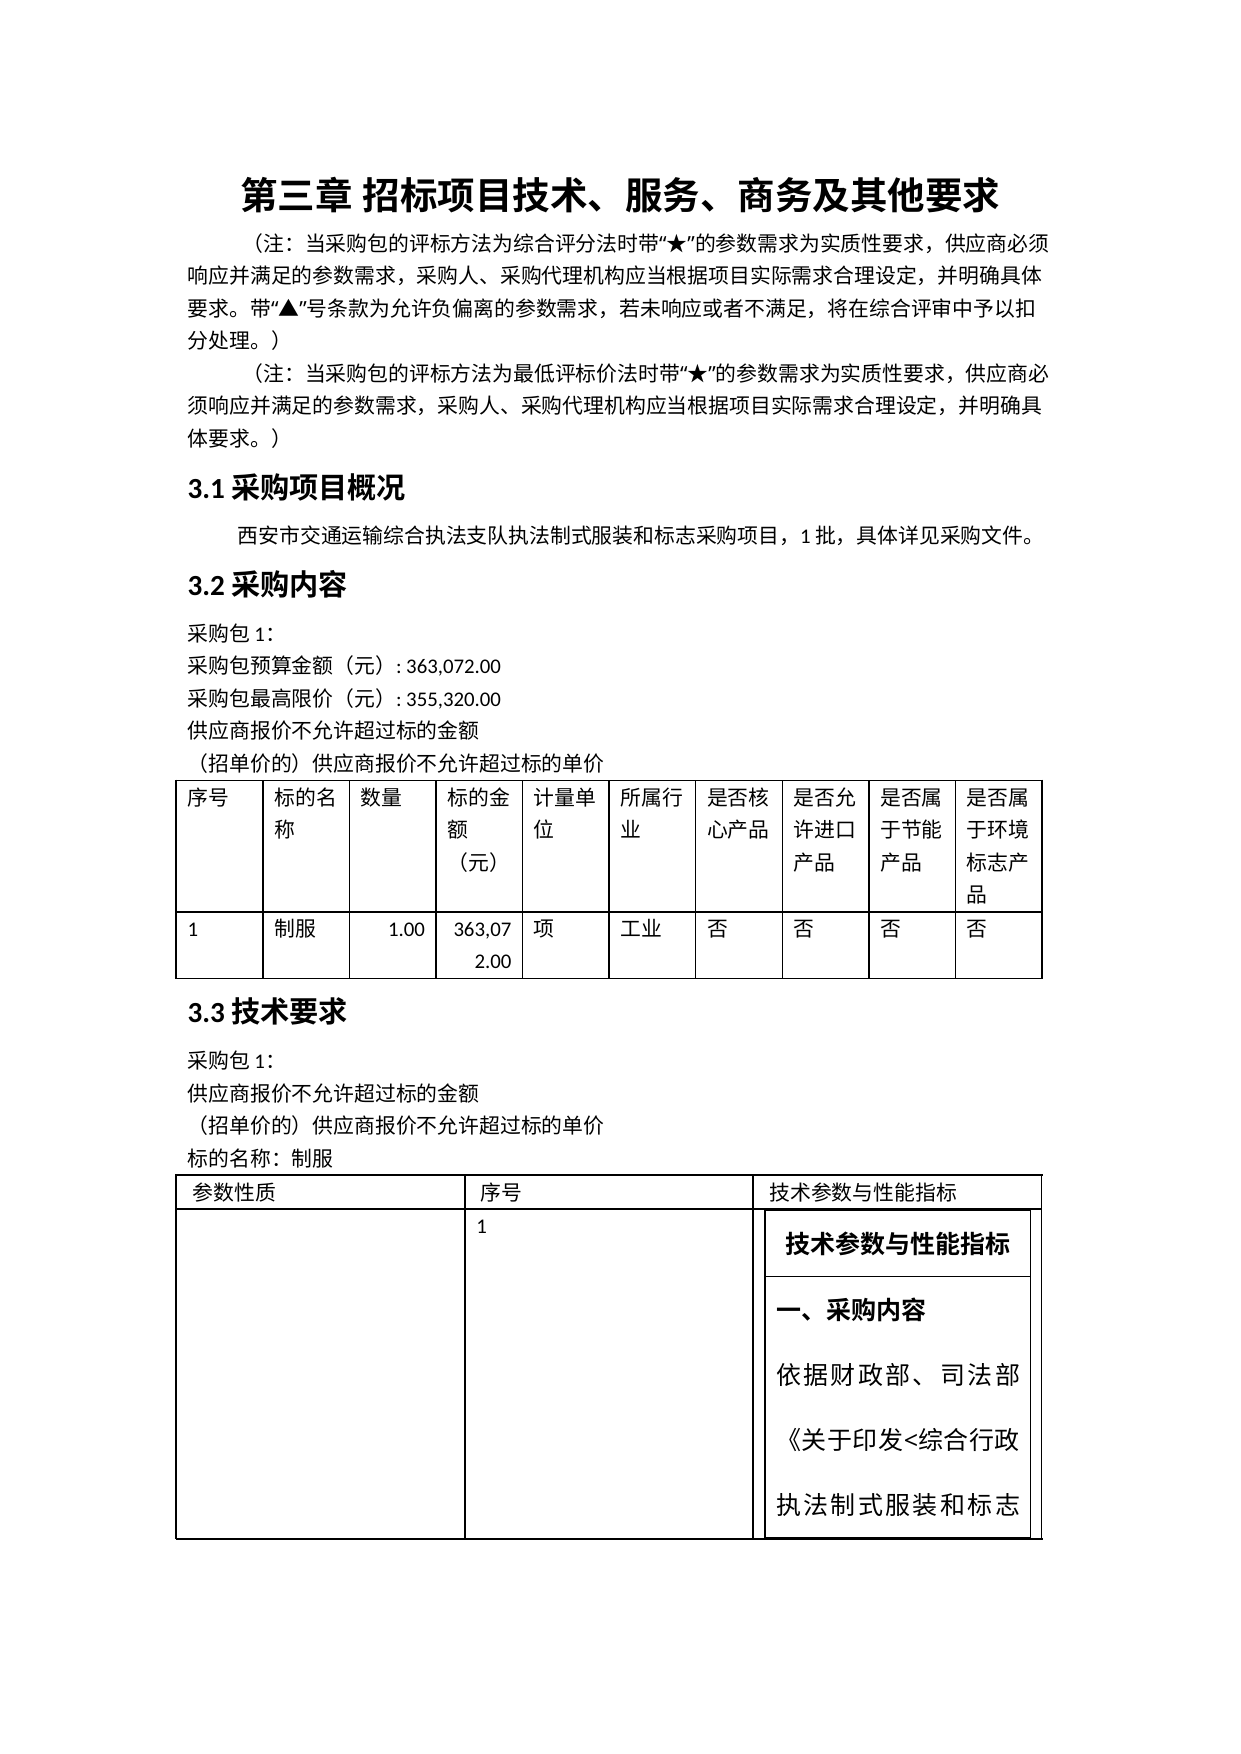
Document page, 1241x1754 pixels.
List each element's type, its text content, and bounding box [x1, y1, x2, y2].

table_header 标的金额 （元） [437, 781, 522, 911]
table_cell 363,072.00 [437, 913, 522, 978]
text 西安市交通运输综合执法支队执法制式服装和标志采购项目，1批，具体详见采购文件。 [187, 519, 1053, 552]
text （注：当采购包的评标方法为综合评分法时带“★”的参数需求为实质性要求，供应商必须响应并满足的参数需求，采购人、采购代理机构应当根据项目实际需求合理设定，并明确具体要求。带“▲”号条款为允许负偏离的参数需求，若未响应或者不满足，将在综合评审中予以扣分处理。） [187, 227, 1053, 357]
table_header 序号 [177, 781, 262, 911]
text 采购包最高限价（元）: 355,320.00 [187, 682, 1053, 714]
table_header 是否属于节能产品 [870, 781, 955, 911]
table_header 所属行业 [610, 781, 695, 911]
text 3.1采购项目概况 [187, 454, 1053, 519]
table_cell 否 [956, 913, 1041, 978]
table_header 标的名称 [264, 781, 349, 911]
table_header 序号 [466, 1176, 752, 1208]
text 标的名称：制服 [187, 1142, 1053, 1174]
text （招单价的）供应商报价不允许超过标的单价 [187, 1109, 1053, 1142]
text 第三章 招标项目技术、服务、商务及其他要求 [187, 162, 1053, 227]
text 采购包1： [187, 617, 1053, 649]
table_header 计量单位 [523, 781, 608, 911]
text 3.3技术要求 [187, 979, 1053, 1044]
table_header 是否核心产品 [696, 781, 782, 911]
table_cell [1031, 1210, 1041, 1538]
table_cell [754, 1210, 764, 1538]
text 采购包预算金额（元）: 363,072.00 [187, 649, 1053, 682]
text 供应商报价不允许超过标的金额 [187, 714, 1053, 747]
table_cell 否 [696, 913, 782, 978]
table_cell [177, 1210, 464, 1538]
text 供应商报价不允许超过标的金额 [187, 1077, 1053, 1109]
text 3.2采购内容 [187, 552, 1053, 617]
table_header 数量 [350, 781, 435, 911]
table_header 参数性质 [177, 1176, 464, 1208]
text （注：当采购包的评标方法为最低评标价法时带“★”的参数需求为实质性要求，供应商必须响应并满足的参数需求，采购人、采购代理机构应当根据项目实际需求合理设定，并明确具体要求。） [187, 357, 1053, 454]
table_header 是否属于环境标志产品 [956, 781, 1041, 911]
table_cell 制服 [264, 913, 349, 978]
table_cell 项 [523, 913, 608, 978]
table_cell 1.00 [350, 913, 435, 978]
table_cell 工业 [610, 913, 695, 978]
text 采购包1： [187, 1044, 1053, 1077]
table_cell 否 [783, 913, 868, 978]
table_cell 1 [177, 913, 262, 978]
table_header 是否允许进口产品 [783, 781, 868, 911]
table_header 技术参数与性能指标 [754, 1176, 1041, 1208]
text （招单价的）供应商报价不允许超过标的单价 [187, 747, 1053, 779]
table_cell 否 [870, 913, 955, 978]
table_cell 1 [466, 1210, 752, 1538]
